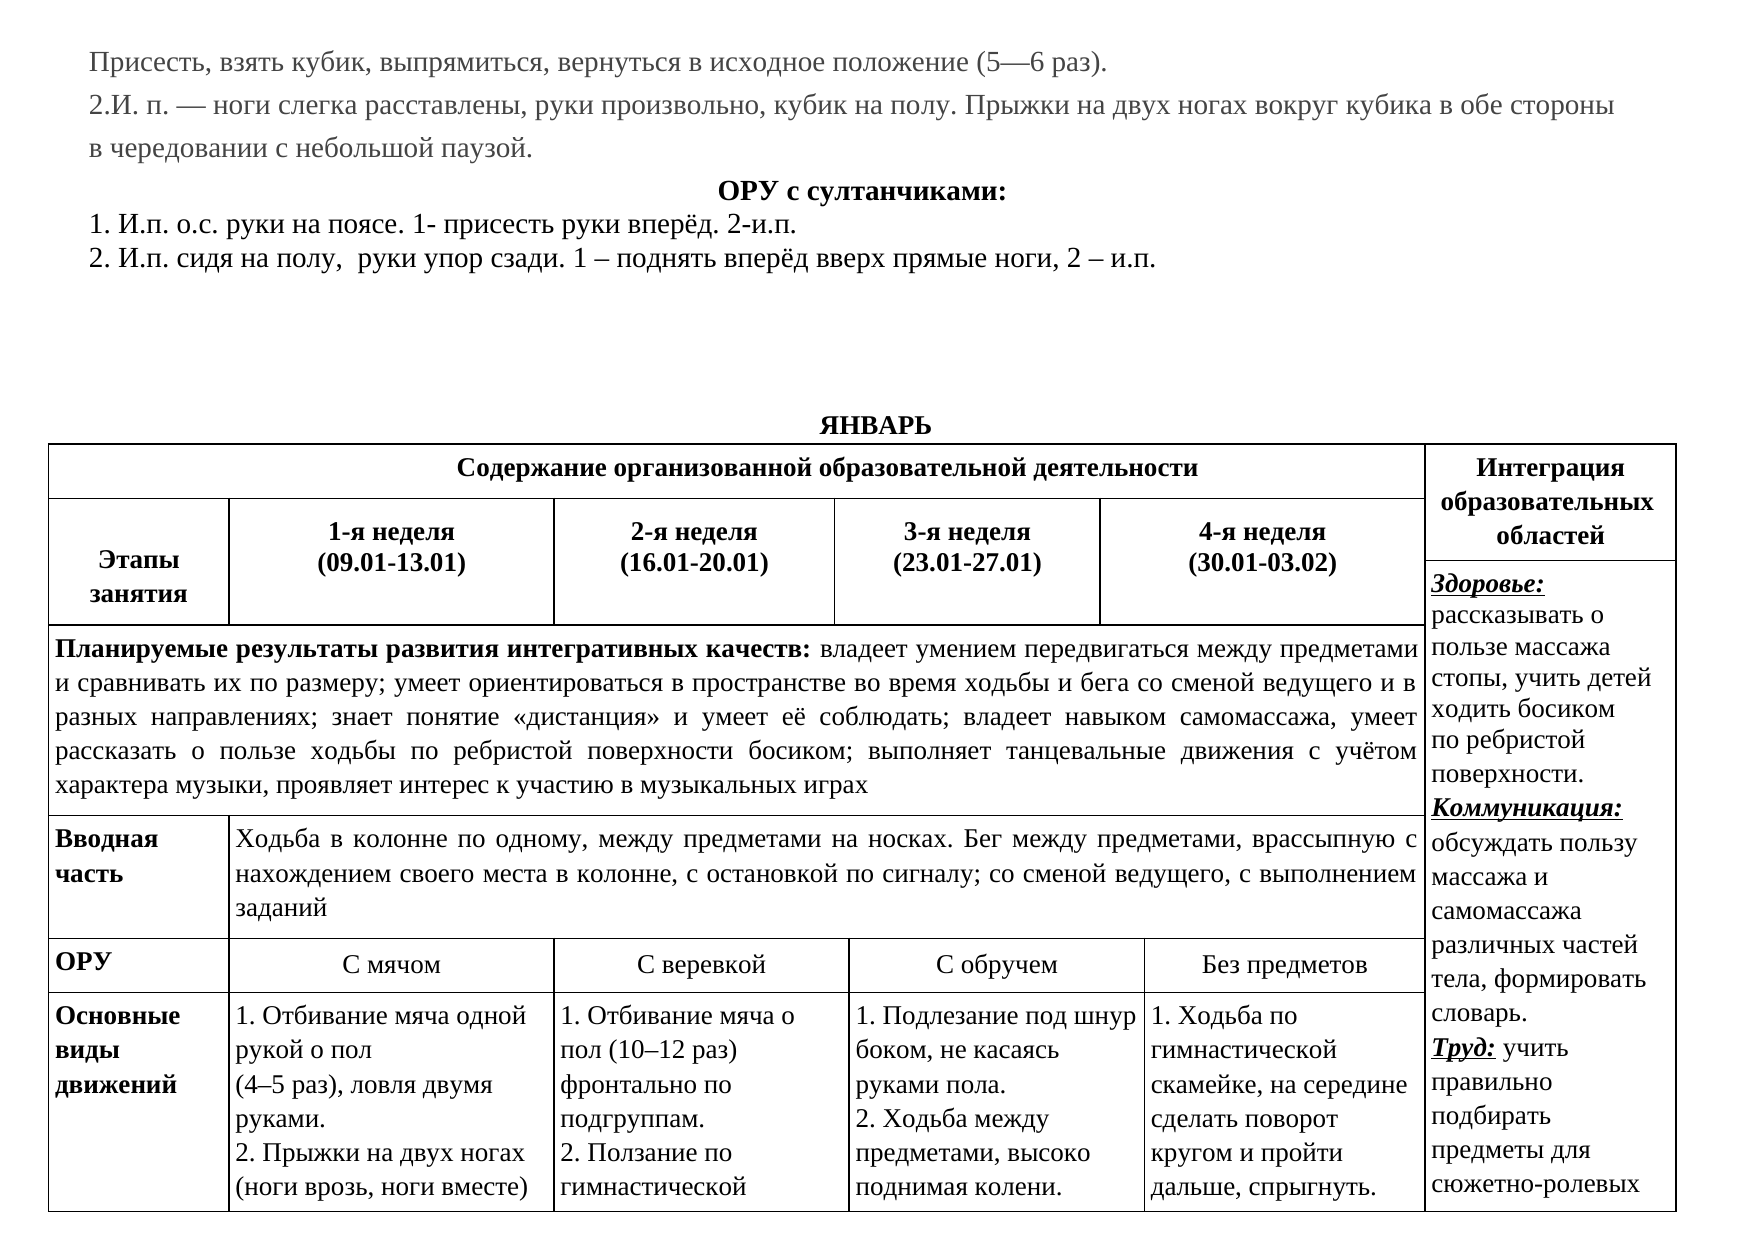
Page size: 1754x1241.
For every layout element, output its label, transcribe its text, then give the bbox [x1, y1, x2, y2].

table_cell Здоровье: рассказывать о пользе массажа стопы, учить детей ходить босиком по ребристой поверхности. Коммуникация: обсуждать пользу массажа и самомассажа различных частей тела, формировать словарь. Труд: учить правильно подбирать предметы для сюжетно-ролевых и подвижных игр. Социализация: формировать умение владеть способом ролевого поведения в игре и считаться с интересами товарищей. Познание: формировать умение двигаться в заданном направлении, используя систему отсчёта. Музыка: учить выполнять движения, отвечающие характеру музыки [1426, 561, 1675, 1211]
text ЯНВАРЬ [89, 409, 1636, 440]
table_header Интеграция образовательных областей [1426, 445, 1675, 560]
table_cell ОРУ [49, 939, 228, 992]
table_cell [555, 993, 848, 1211]
table_cell С мячом [230, 939, 553, 992]
table_cell 4-я неделя (30.01-03.02) [1101, 499, 1424, 624]
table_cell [850, 993, 1144, 1211]
table_cell 3-я неделя (23.01-27.01) [835, 499, 1099, 624]
table_cell 2-я неделя (16.01-20.01) [555, 499, 834, 624]
text 2.И. п. — ноги слегка расставлены, руки произвольно, кубик на полу. Прыжки на двух ногах вокруг кубика в обе стороны [89, 87, 1636, 121]
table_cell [49, 993, 228, 1211]
table_cell Без предметов [1145, 939, 1424, 992]
table_cell Ходьба в колонне по одному, между предметами на носках. Бег между предметами, врассыпную с нахождением своего места в колонне, с остановкой по сигналу; со сменой ведущего, с выполнением заданий [230, 816, 1424, 937]
table_cell Вводная часть [49, 816, 228, 937]
text 2. И.п. сидя на полу, руки упор сзади. 1 – поднять вперёд вверх прямые ноги, 2 – и.п. [89, 240, 1636, 274]
table_cell С обручем [850, 939, 1144, 992]
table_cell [230, 993, 553, 1211]
text ОРУ с султанчиками: [89, 173, 1636, 207]
text 1. И.п. о.с. руки на поясе. 1- присесть руки вперёд. 2-и.п. [89, 207, 1636, 240]
table_cell 1-я неделя (09.01-13.01) [230, 499, 553, 624]
text Присесть, взять кубик, выпрямиться, вернуться в исходное положение (5—6 раз). [89, 44, 1636, 78]
table_cell Планируемые результаты развития интегративных качеств: владеет умением передвигаться между предметами и сравнивать их по размеру; умеет ориентироваться в пространстве во время ходьбы и бега со сменой ведущего и в разных направлениях; знает понятие «дистанция» и умеет её соблюдать; владеет навыком самомассажа, умеет рассказать о пользе ходьбы по ребристой поверхности босиком; выполняет танцевальные движения с учётом характера музыки, проявляет интерес к участию в музыкальных играх [49, 626, 1424, 815]
table_cell Этапы занятия [49, 499, 228, 624]
text в чередовании с небольшой паузой. [89, 130, 1636, 164]
table_header Содержание организованной образовательной деятельности [49, 445, 1424, 498]
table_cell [1145, 993, 1424, 1211]
table_cell С веревкой [555, 939, 848, 992]
